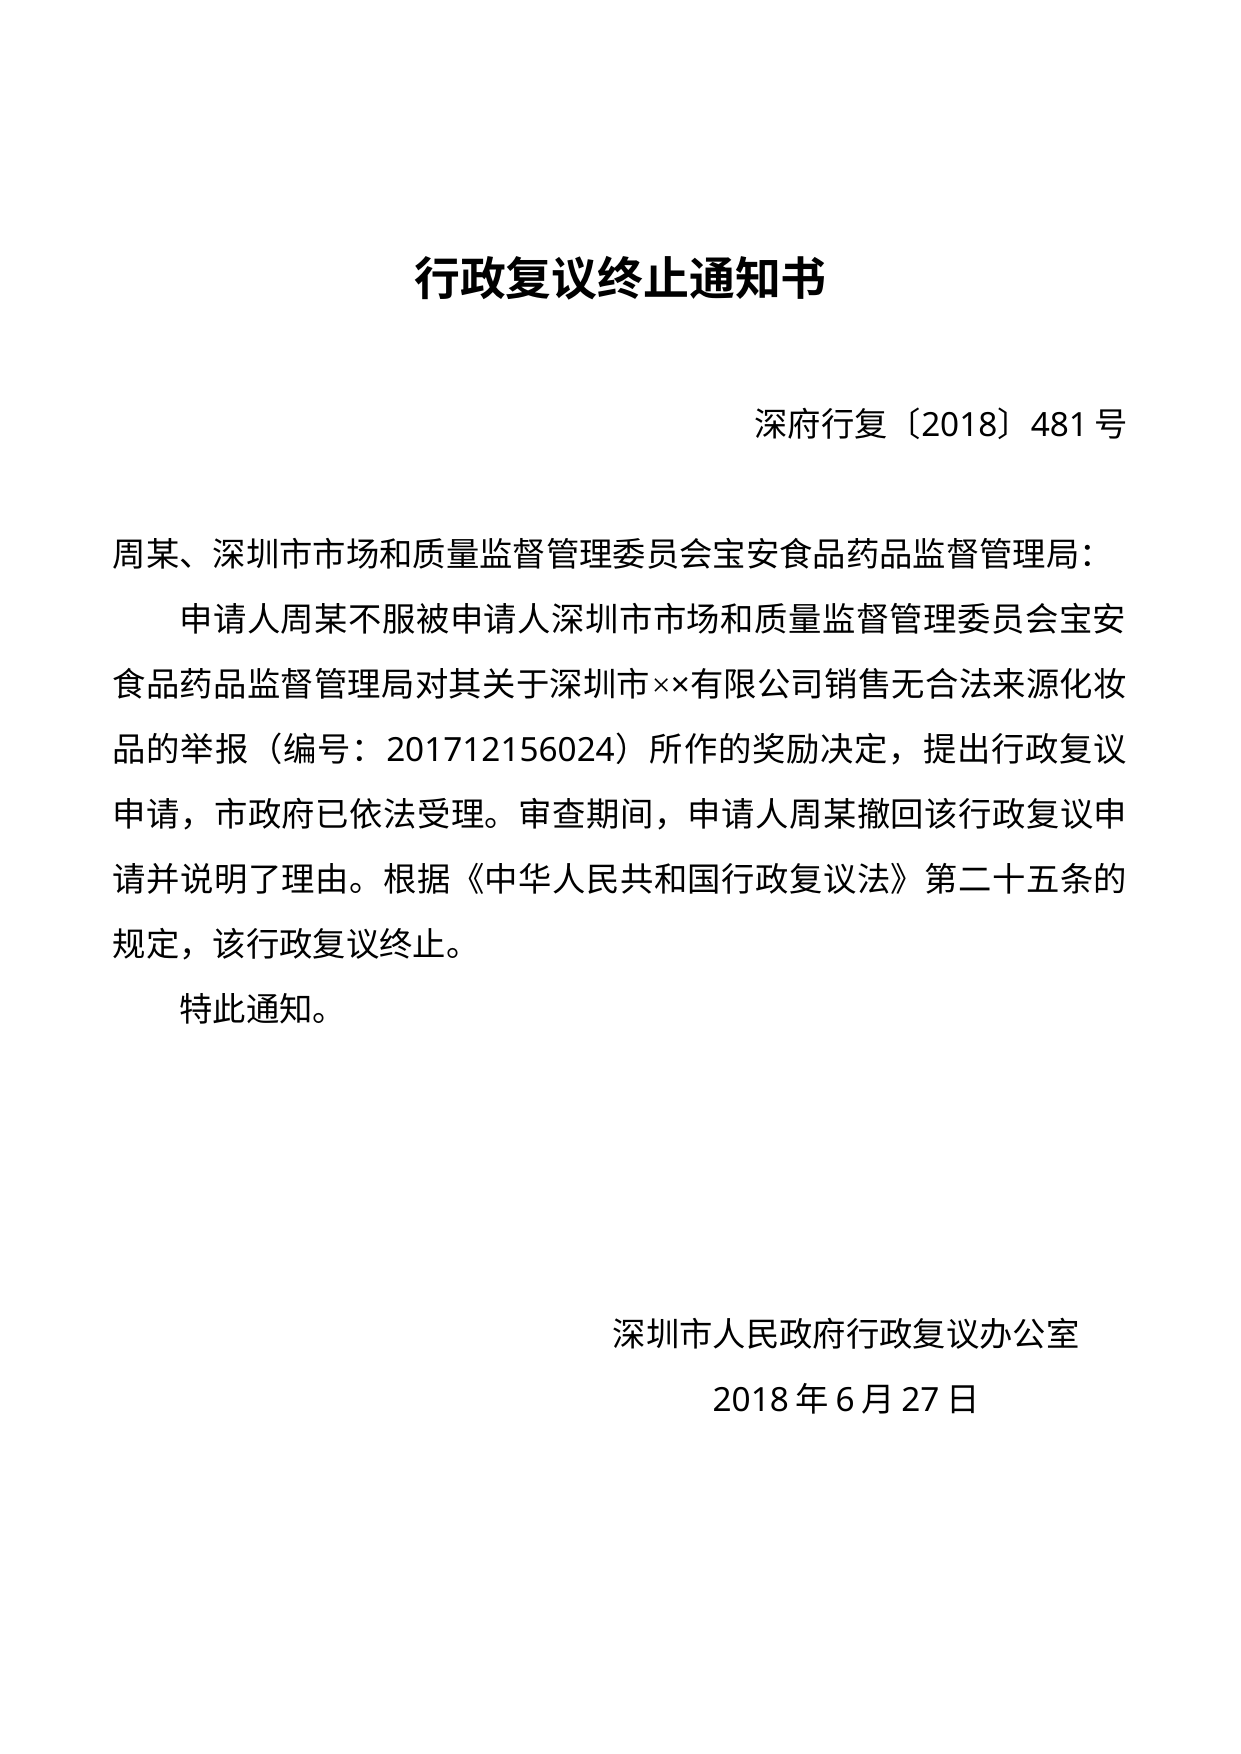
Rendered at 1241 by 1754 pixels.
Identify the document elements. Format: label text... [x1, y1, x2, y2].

text 深圳市人民政府行政复议办公室 [112, 1299, 1128, 1364]
text 周某、深圳市市场和质量监督管理委员会宝安食品药品监督管理局： [112, 519, 1128, 584]
text 特此通知。 [112, 974, 1128, 1039]
text 2018年6月27日 [112, 1364, 1128, 1429]
text 申请人周某不服被申请人深圳市市场和质量监督管理委员会宝安食品药品监督管理局对其关于深圳市××有限公司销售无合法来源化妆品的举报（编号：201712156024）所作的奖励决定，提出行政复议申请，市政府已依法受理。审查期间，申请人周某撤回该行政复议申请并说明了理由。根据《中华人民共和国行政复议法》第二十五条的规定，该行政复议终止。 [112, 584, 1128, 974]
text 深府行复〔2018〕481号 [112, 389, 1128, 454]
text 行政复议终止通知书 [112, 227, 1128, 324]
